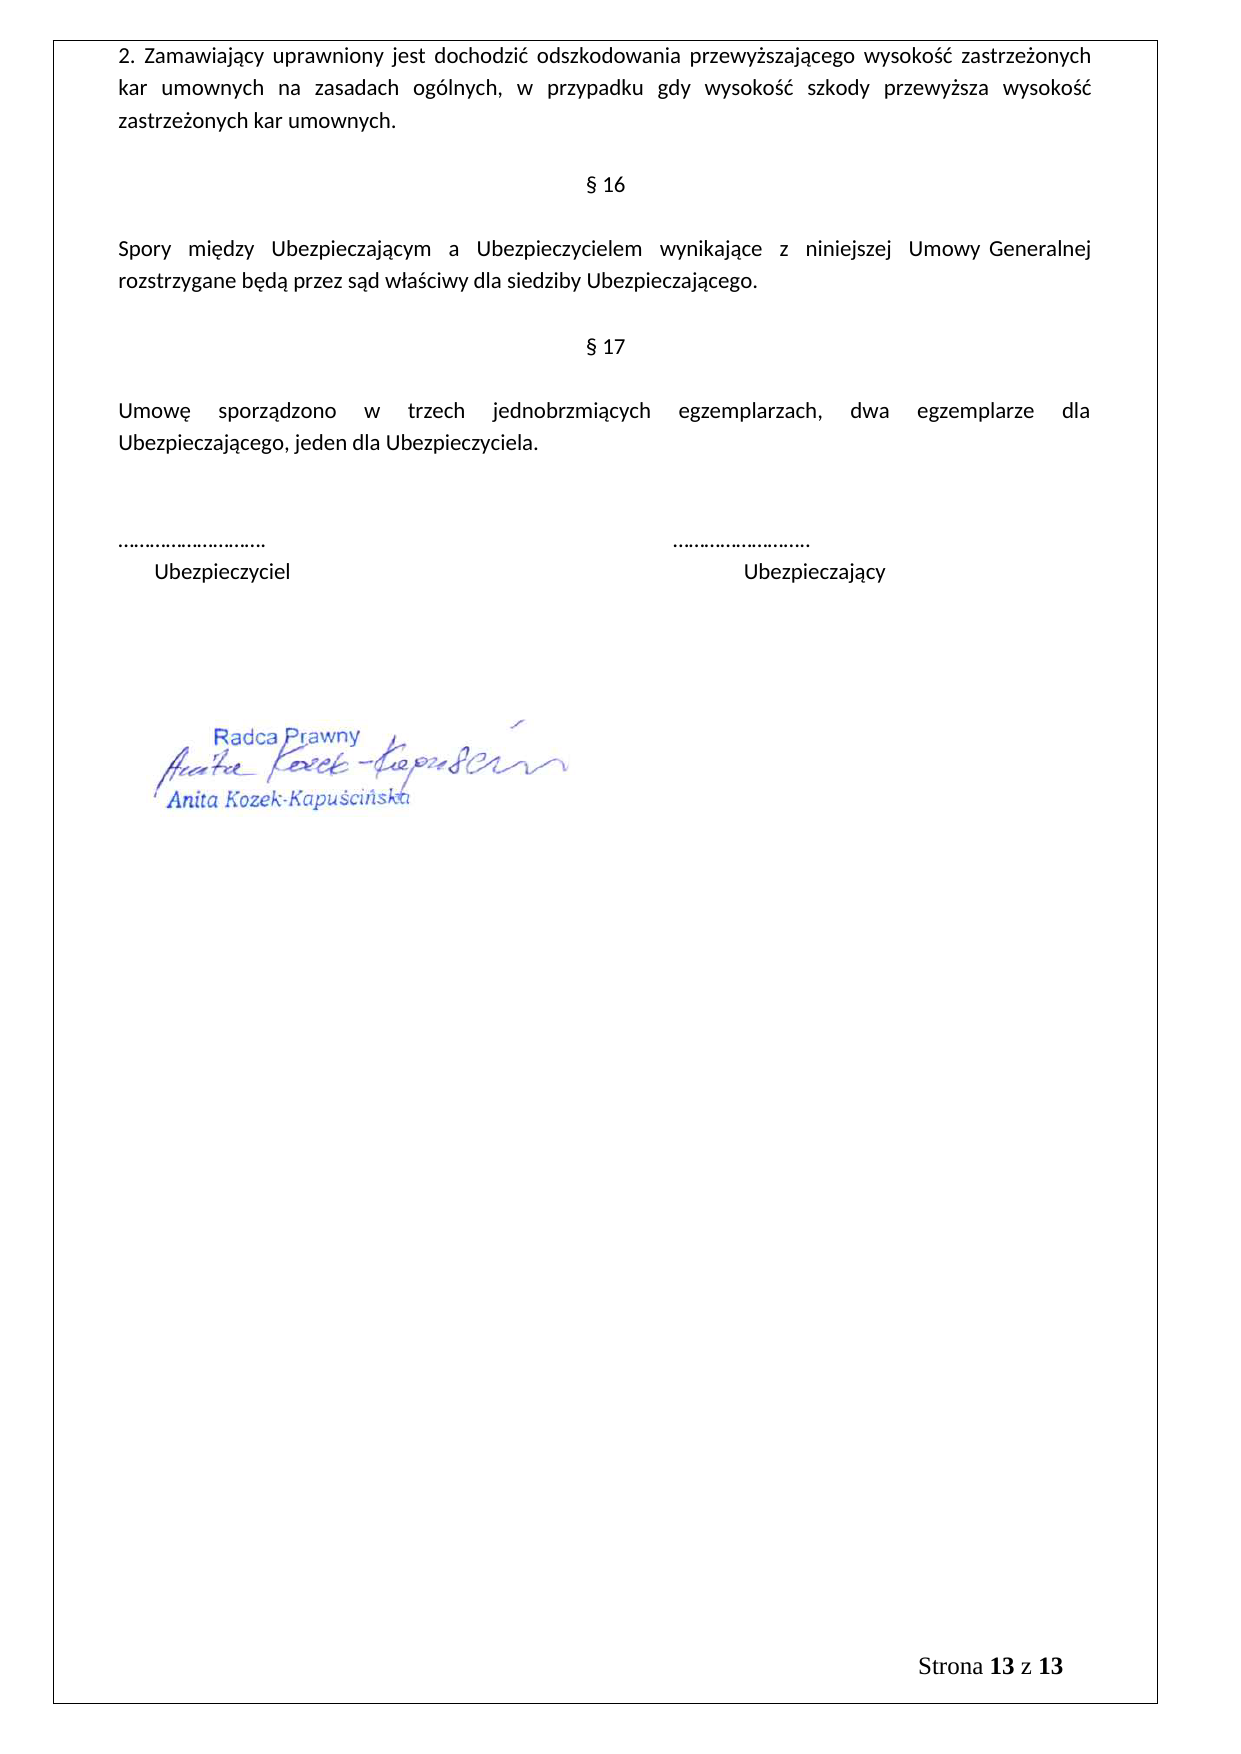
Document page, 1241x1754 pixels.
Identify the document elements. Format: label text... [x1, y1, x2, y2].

text ………………………. …………………….. [118, 525, 1093, 553]
text 2. Zamawiający uprawniony jest dochodzić odszkodowania przewyższającego wysokość zastrzeżonych kar umownych na zasadach ogólnych, w przypadku gdy wysokość szkody przewyższa wysokość zastrzeżonych kar umownych. [118, 41, 1093, 134]
text Umowę sporządzono w trzech jednobrzmiących egzemplarzach, dwa egzemplarze dla Ubezpieczającego, jeden dla Ubezpieczyciela. [118, 396, 1093, 456]
text Spory między Ubezpieczającym a Ubezpieczycielem wynikające z niniejszej Umowy Generalnej rozstrzygane będą przez sąd właściwy dla siedziby Ubezpieczającego. [118, 234, 1093, 295]
text Ubezpieczyciel Ubezpieczający [118, 557, 1093, 585]
text § 17 [118, 332, 1093, 360]
text § 16 [118, 170, 1093, 198]
